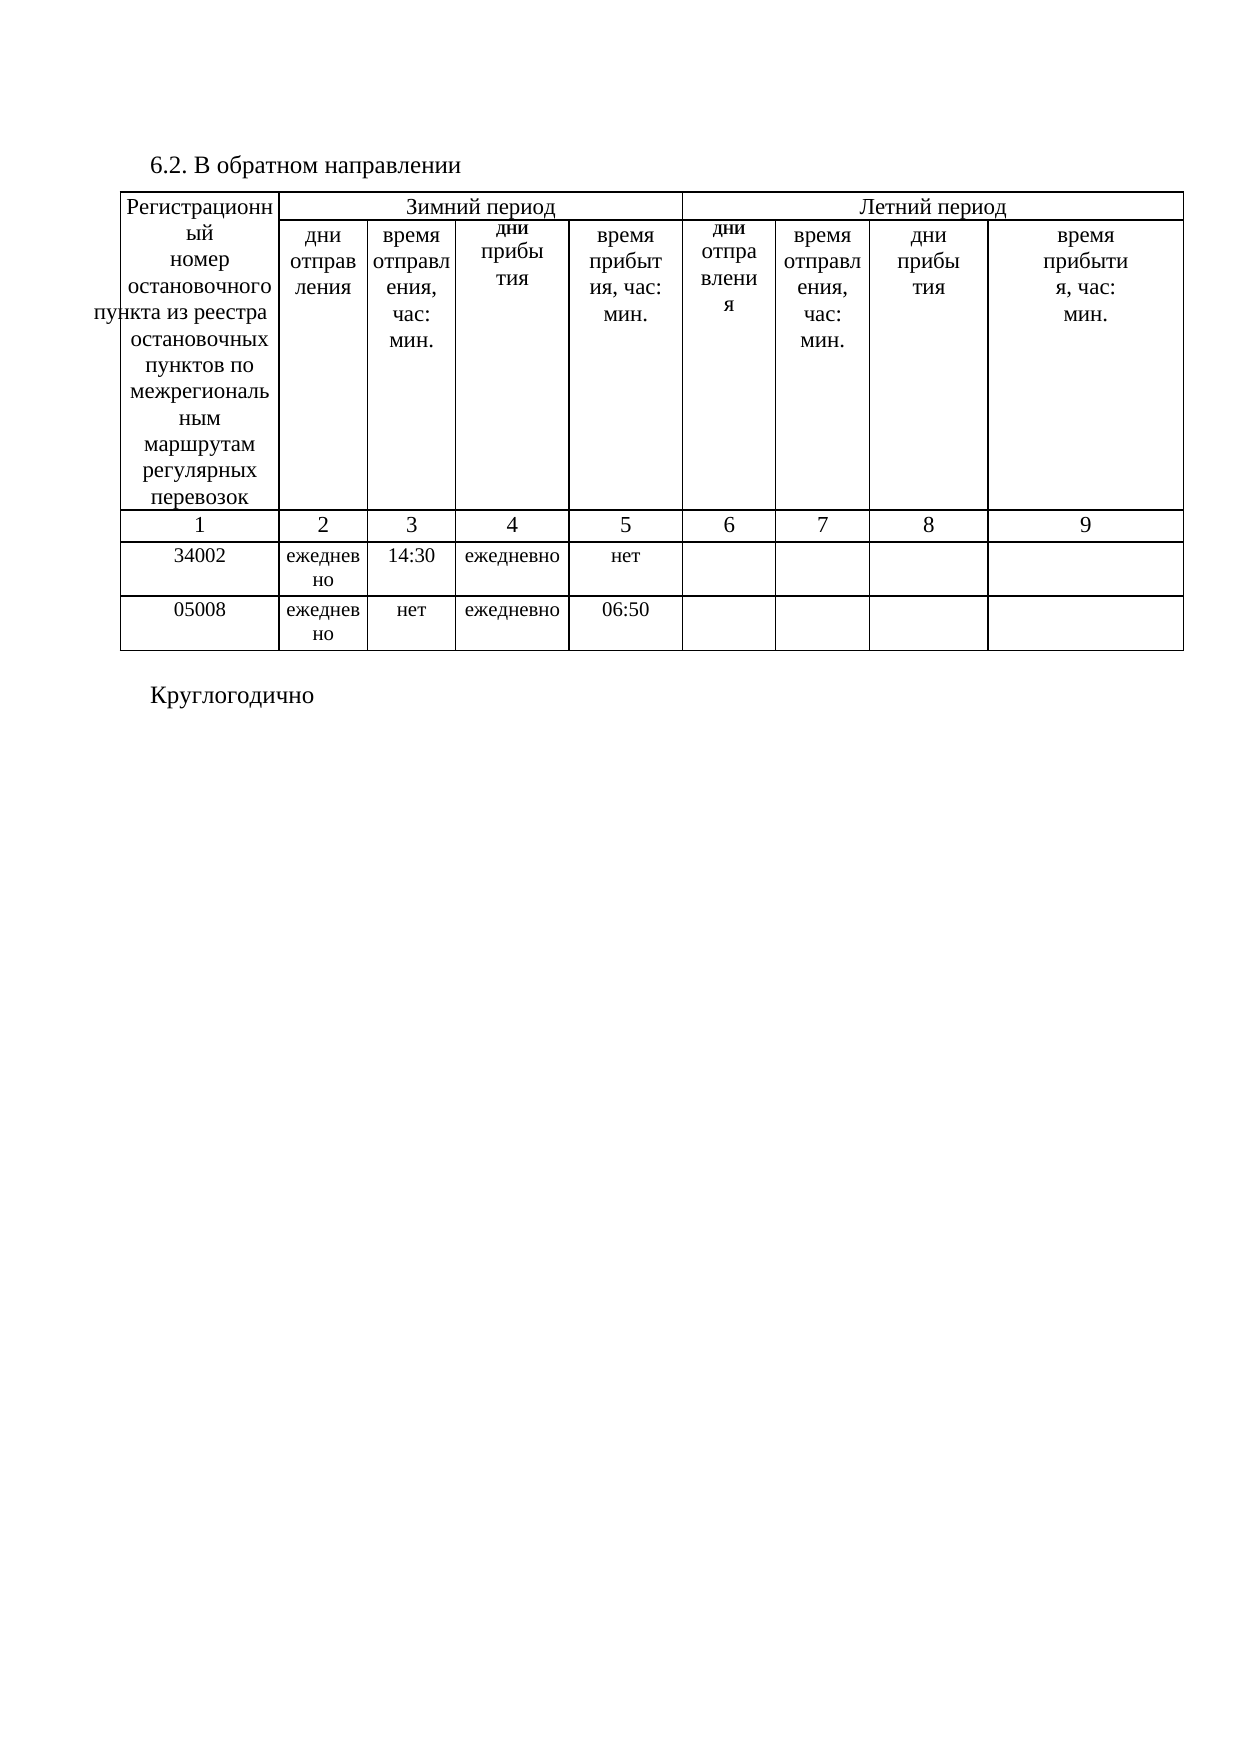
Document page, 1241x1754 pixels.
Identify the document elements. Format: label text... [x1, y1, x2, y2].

table_cell 14:30 [368, 543, 455, 595]
table_cell ДНИ прибы тия [456, 221, 568, 509]
table_cell [870, 597, 987, 650]
table_cell нет [570, 543, 682, 595]
table_cell ежедневно [456, 597, 568, 650]
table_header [121, 193, 278, 509]
table_cell 05008 [121, 597, 278, 650]
table_cell 7 [776, 511, 869, 541]
text Круглогодично [150, 680, 1090, 709]
table_cell 9 [989, 511, 1183, 541]
table_cell ежедневно [280, 597, 367, 650]
table_header Летний период [683, 193, 1183, 219]
table_cell 8 [870, 511, 987, 541]
table_cell [683, 543, 775, 595]
table_header Зимний период [280, 193, 682, 219]
table_cell [870, 543, 987, 595]
table_cell [989, 597, 1183, 650]
table_cell [776, 597, 869, 650]
table_cell 4 [456, 511, 568, 541]
table_cell ежедневно [280, 543, 367, 595]
table_cell время прибыт ия, час: мин. [570, 221, 682, 509]
table_cell 3 [368, 511, 455, 541]
table_cell дни отправ ления [280, 221, 367, 509]
table_cell ДНИ отпра влени я [683, 221, 775, 509]
table_cell 6 [683, 511, 775, 541]
table_cell [683, 597, 775, 650]
table_cell 34002 [121, 543, 278, 595]
text 6.2. В обратном направлении [150, 150, 1090, 179]
table_cell 2 [280, 511, 367, 541]
table_cell 06:50 [570, 597, 682, 650]
table_cell 5 [570, 511, 682, 541]
table_cell время отправл ения, час: мин. [776, 221, 869, 509]
table_cell [776, 543, 869, 595]
table_cell [989, 543, 1183, 595]
table_cell время прибыти я, час: мин. [989, 221, 1183, 509]
table_cell дни прибы тия [870, 221, 987, 509]
table_cell ежедневно [456, 543, 568, 595]
table_cell нет [368, 597, 455, 650]
table_cell время отправл ения, час: мин. [368, 221, 455, 509]
table_cell 1 [121, 511, 278, 541]
